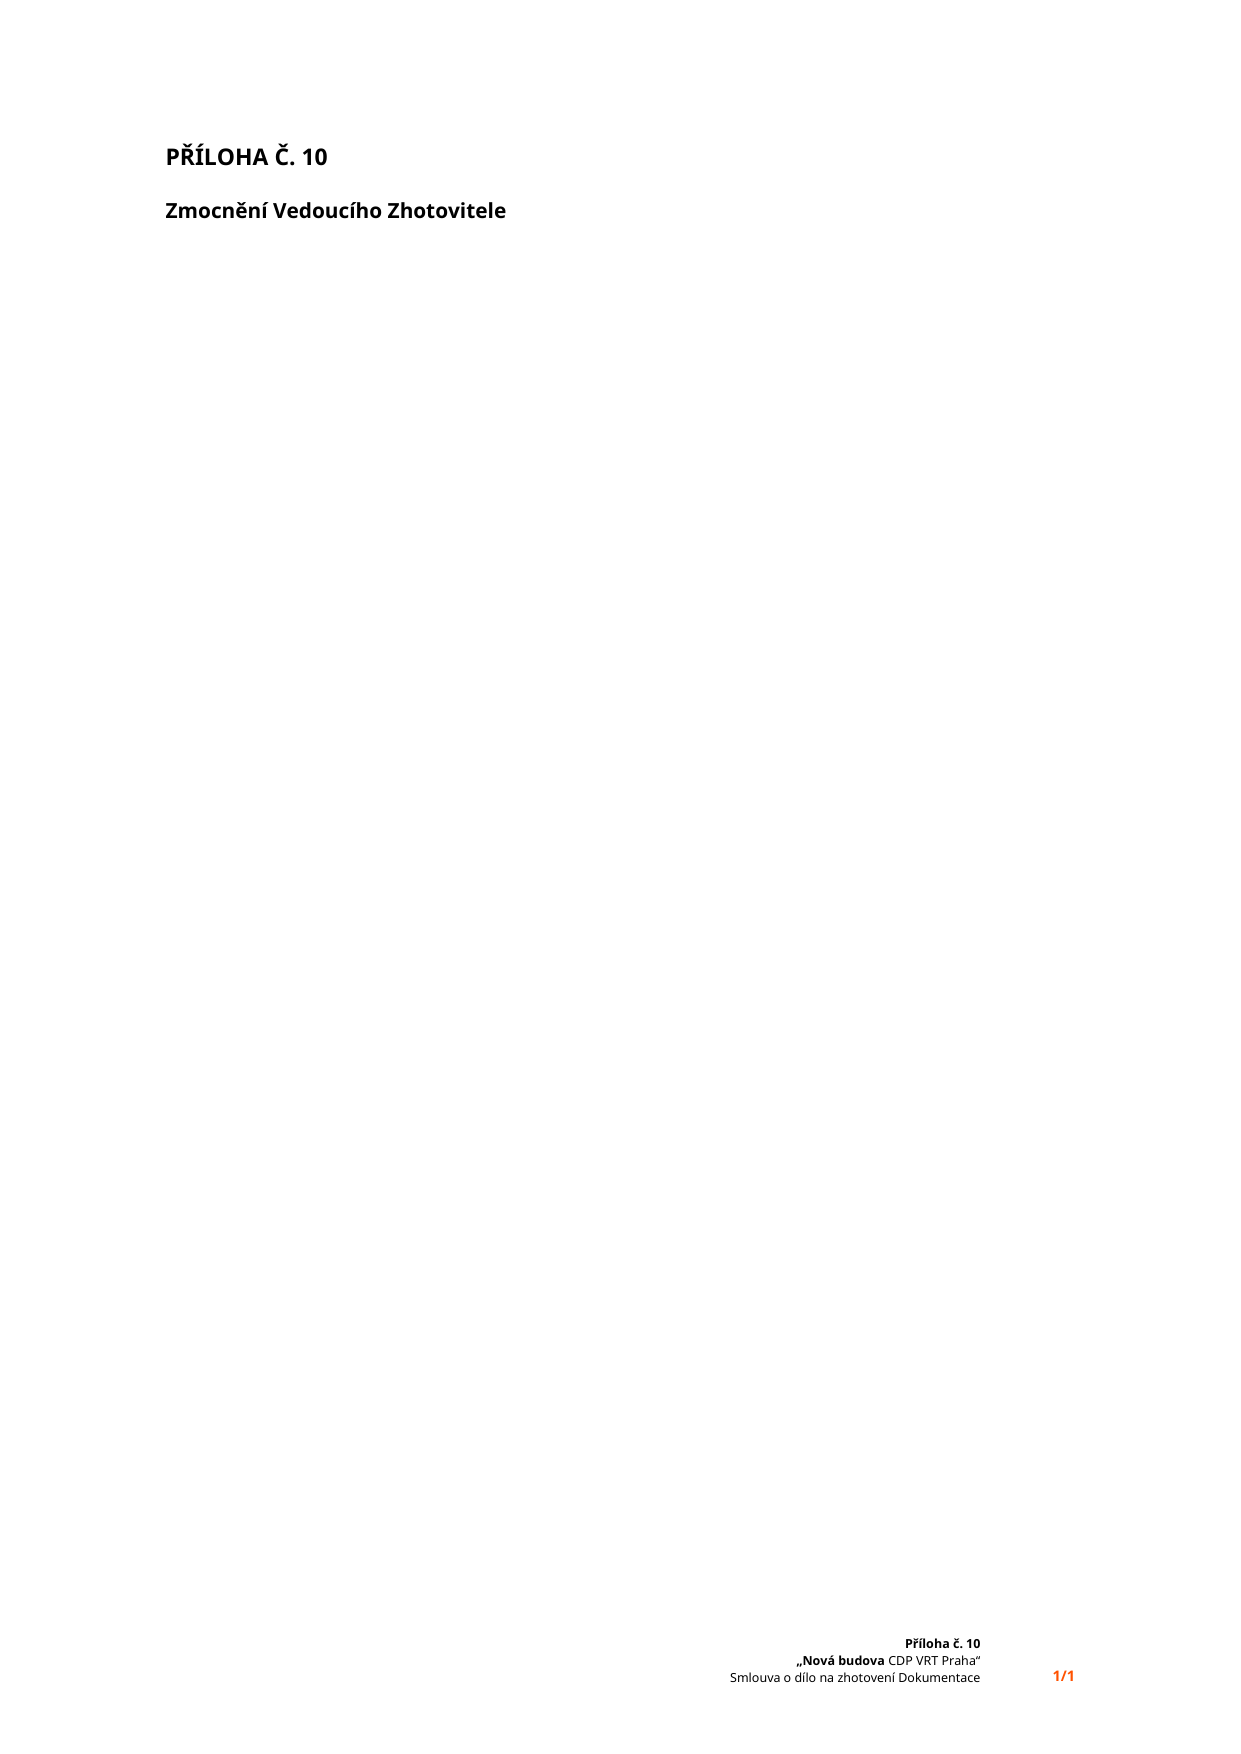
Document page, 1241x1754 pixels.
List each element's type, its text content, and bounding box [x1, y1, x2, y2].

text Příloha č. 10 [165, 141, 1075, 173]
text Zmocnění Vedoucího Zhotovitele [165, 197, 1075, 225]
